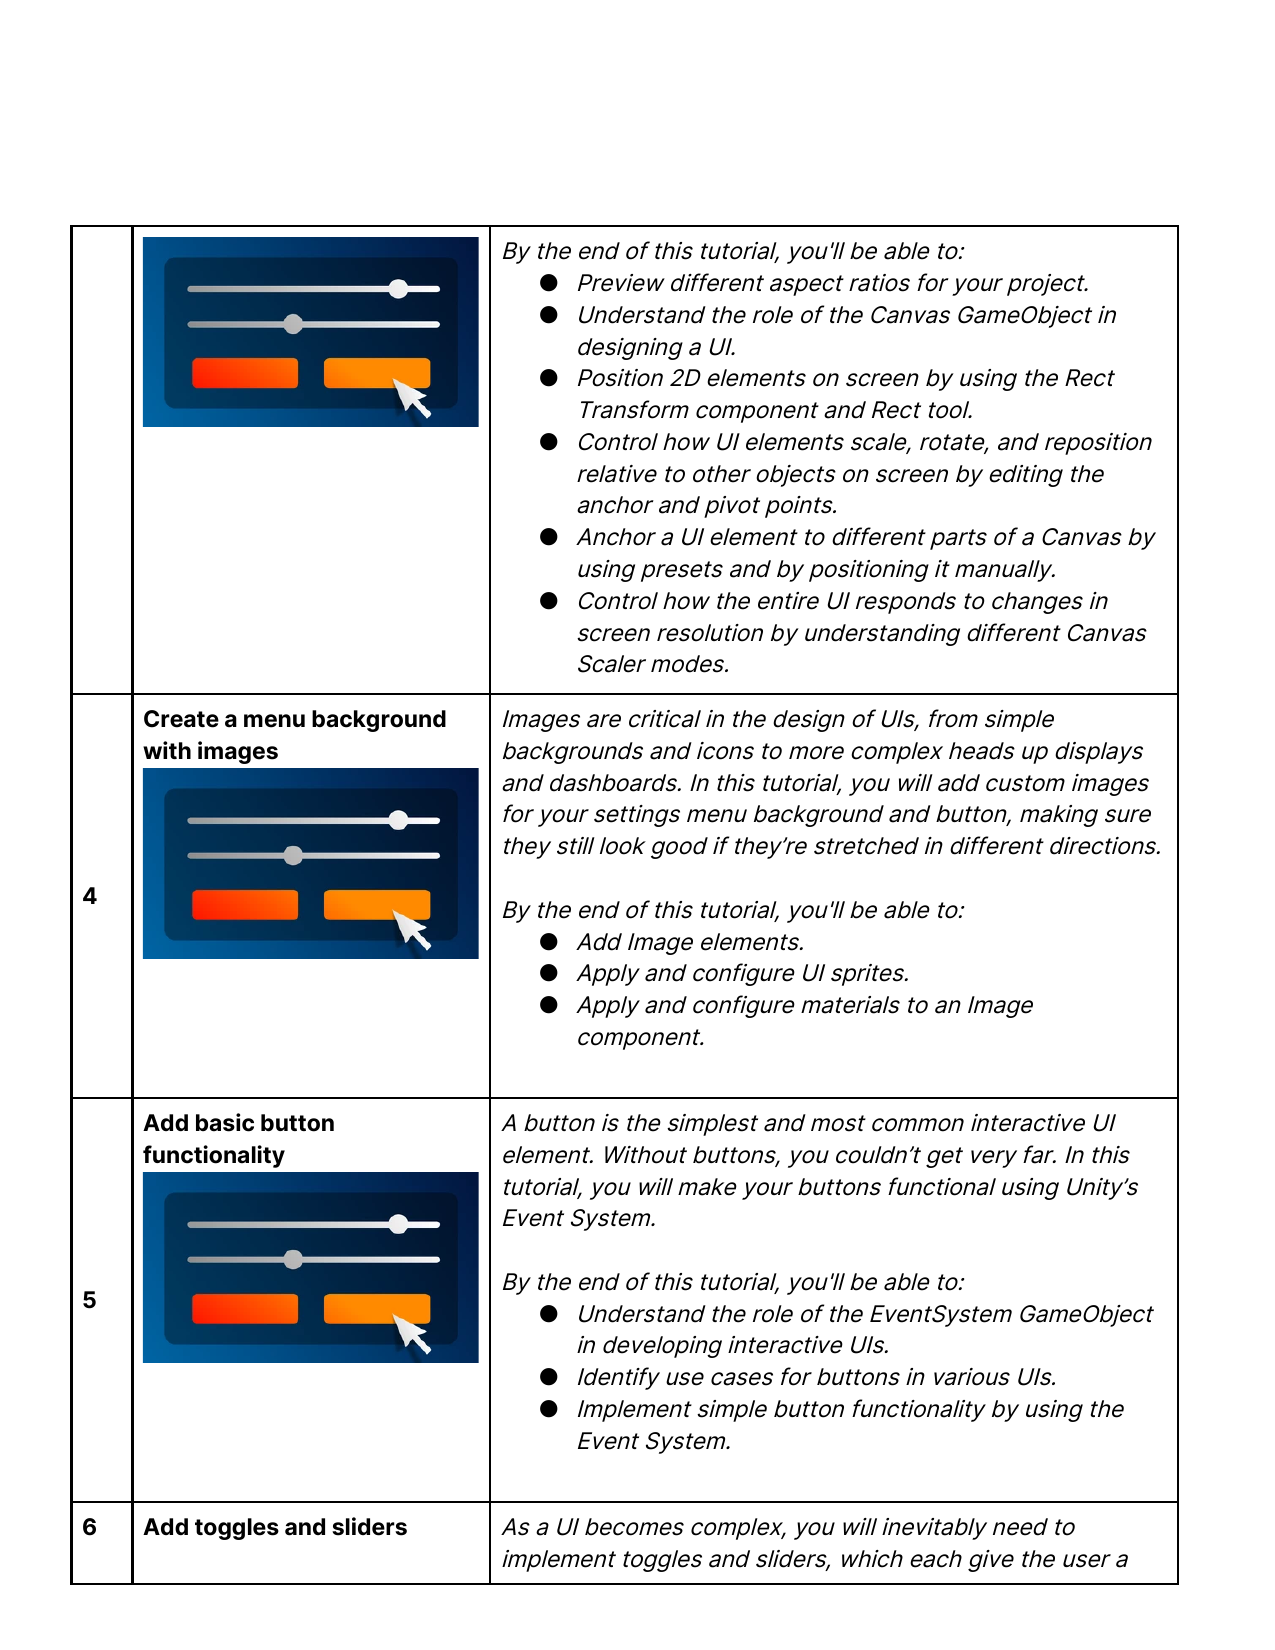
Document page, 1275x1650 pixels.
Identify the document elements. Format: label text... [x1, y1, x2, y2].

table_cell 3 [73, 227, 131, 693]
picture [142, 237, 479, 427]
table_cell 5 [73, 1099, 131, 1501]
table_cell 6 [73, 1503, 131, 1583]
table_cell Create a menu background with images [134, 695, 489, 1097]
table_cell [491, 1503, 1177, 1583]
table_cell 4 [73, 695, 131, 1097]
table_cell Images are critical in the design of UIs, from simple backgrounds and icons to more complex heads up displays and dashboards. In this tutorial, you will add custom images for your settings menu background and button, making sure they still look good if they’re stretched in different directions. By the end of this tutorial, you'll be able to: Add Image elements. Apply and configure UI sprites. Apply and configure materials to an Image component. [491, 695, 1177, 1097]
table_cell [134, 1503, 489, 1583]
table_cell Add basic button functionality [134, 1099, 489, 1501]
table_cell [491, 227, 1177, 693]
picture [142, 1172, 479, 1363]
picture [142, 768, 479, 959]
table_cell A button is the simplest and most common interactive UI element. Without buttons, you couldn’t get very far. In this tutorial, you will make your buttons functional using Unity’s Event System. By the end of this tutorial, you'll be able to: Understand the role of the EventSystem GameObject in developing interactive UIs. Identify use cases for buttons in various UIs. Implement simple button functionality by using the Event System. [491, 1099, 1177, 1501]
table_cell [134, 227, 489, 693]
